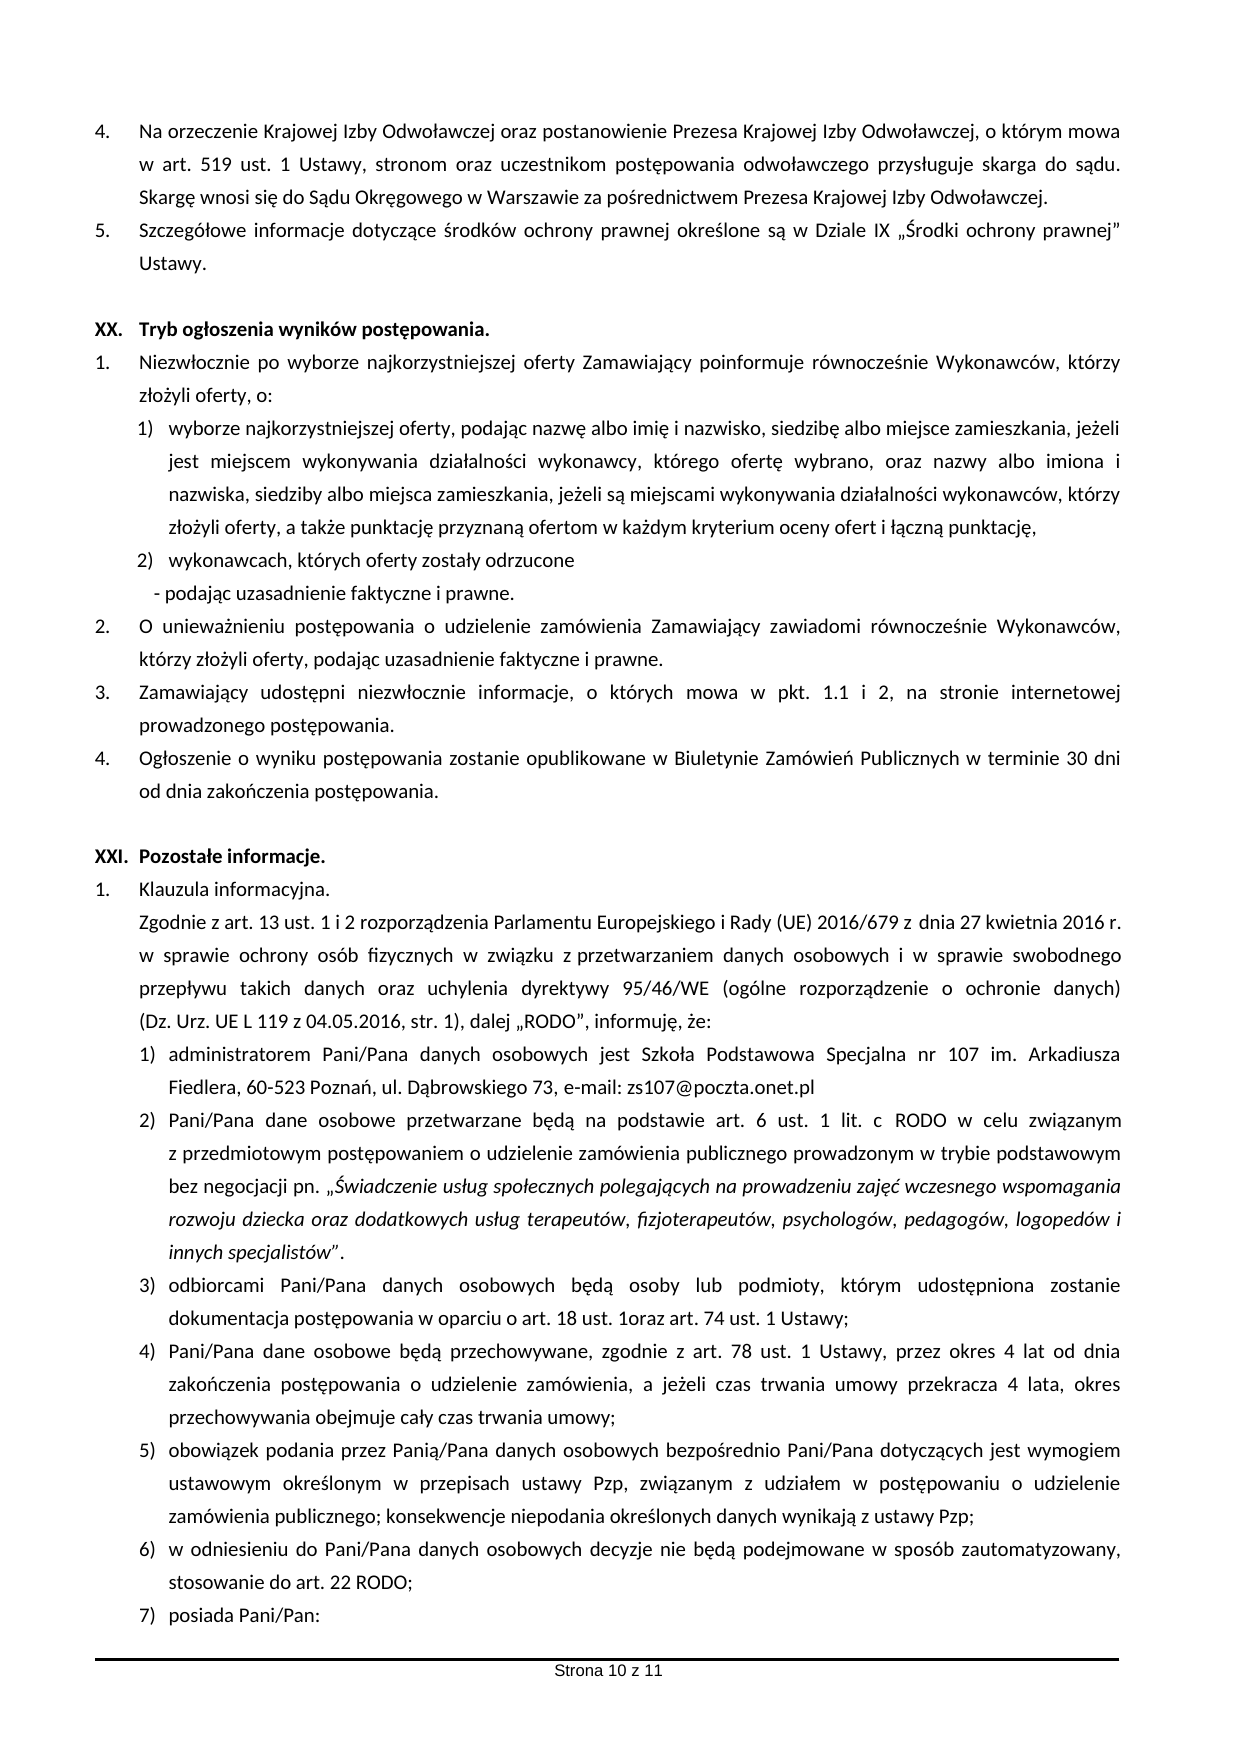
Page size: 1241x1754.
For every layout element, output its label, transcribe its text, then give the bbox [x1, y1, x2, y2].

list wykonawcach, których oferty zostały odrzucone [153, 547, 1122, 573]
list Pozostałe informacje. [94, 843, 1122, 868]
list wyborze najkorzystniejszej oferty, podając nazwę albo imię i nazwisko, siedzibę albo miejsce zamieszkania, jeżeli jest miejscem wykonywania działalności wykonawcy, którego ofertę wybrano, oraz nazwy albo imiona i nazwiska, siedziby albo miejsca zamieszkania, jeżeli są miejscami wykonywania działalności wykonawców, którzy złożyli oferty, a także punktację przyznaną ofertom w każdym kryterium oceny ofert i łączną punktację, [153, 415, 1122, 540]
list Zamawiający udostępni niezwłocznie informacje, o których mowa w pkt. 1.1 i 2, na stronie internetowej prowadzonego postępowania. [94, 679, 1122, 738]
list Pani/Pana dane osobowe będą przechowywane, zgodnie z art. 78 ust. 1 Ustawy, przez okres 4 lat od dnia zakończenia postępowania o udzielenie zamówienia, a jeżeli czas trwania umowy przekracza 4 lata, okres przechowywania obejmuje cały czas trwania umowy; [139, 1338, 1122, 1429]
list administratorem Pani/Pana danych osobowych jest Szkoła Podstawowa Specjalna nr 107 im. Arkadiusza Fiedlera, 60-523 Poznań, ul. Dąbrowskiego 73, e-mail: zs107@poczta.onet.pl [139, 1041, 1122, 1099]
list posiada Pani/Pan: [139, 1602, 1122, 1628]
list Tryb ogłoszenia wyników postępowania. [94, 316, 1122, 342]
list Ogłoszenie o wyniku postępowania zostanie opublikowane w Biuletynie Zamówień Publicznych w terminie 30 dni od dnia zakończenia postępowania. [94, 746, 1122, 804]
list obowiązek podania przez Panią/Pana danych osobowych bezpośrednio Pani/Pana dotyczących jest wymogiem ustawowym określonym w przepisach ustawy Pzp, związanym z udziałem w postępowaniu o udzielenie zamówienia publicznego; konsekwencje niepodania określonych danych wynikają z ustawy Pzp; [139, 1437, 1122, 1529]
list odbiorcami Pani/Pana danych osobowych będą osoby lub podmioty, którym udostępniona zostanie dokumentacja postępowania w oparciu o art. 18 ust. 1oraz art. 74 ust. 1 Ustawy; [139, 1272, 1122, 1331]
list w odniesieniu do Pani/Pana danych osobowych decyzje nie będą podejmowane w sposób zautomatyzowany, stosowanie do art. 22 RODO; [139, 1536, 1122, 1595]
list Szczegółowe informacje dotyczące środków ochrony prawnej określone są w Dziale IX „Środki ochrony prawnej” Ustawy. [94, 217, 1122, 276]
text - podając uzasadnienie faktyczne i prawne. [153, 580, 1122, 606]
list Klauzula informacyjna. [94, 876, 1122, 901]
list O unieważnieniu postępowania o udzielenie zamówienia Zamawiający zawiadomi równocześnie Wykonawców, którzy złożyli oferty, podając uzasadnienie faktyczne i prawne. [94, 613, 1122, 672]
list Pani/Pana dane osobowe przetwarzane będą na podstawie art. 6 ust. 1 lit. c RODO w celu związanym z przedmiotowym postępowaniem o udzielenie zamówienia publicznego prowadzonym w trybie podstawowym bez negocjacji pn. „Świadczenie usług społecznych polegających na prowadzeniu zajęć wczesnego wspomagania rozwoju dziecka oraz dodatkowych usług terapeutów, fizjoterapeutów, psychologów, pedagogów, logopedów i innych specjalistów”. [139, 1107, 1122, 1264]
list Na orzeczenie Krajowej Izby Odwoławczej oraz postanowienie Prezesa Krajowej Izby Odwoławczej, o którym mowa w art. 519 ust. 1 Ustawy, stronom oraz uczestnikom postępowania odwoławczego przysługuje skarga do sądu. Skargę wnosi się do Sądu Okręgowego w Warszawie za pośrednictwem Prezesa Krajowej Izby Odwoławczej. [94, 118, 1122, 209]
list Niezwłocznie po wyborze najkorzystniejszej oferty Zamawiający poinformuje równocześnie Wykonawców, którzy złożyli oferty, o: [94, 349, 1122, 408]
text Zgodnie z art. 13 ust. 1 i 2 rozporządzenia Parlamentu Europejskiego i Rady (UE) 2016/679 z dnia 27 kwietnia 2016 r. w sprawie ochrony osób fizycznych w związku z przetwarzaniem danych osobowych i w sprawie swobodnego przepływu takich danych oraz uchylenia dyrektywy 95/46/WE (ogólne rozporządzenie o ochronie danych) (Dz. Urz. UE L 119 z 04.05.2016, str. 1), dalej „RODO”, informuję, że: [139, 909, 1122, 1033]
